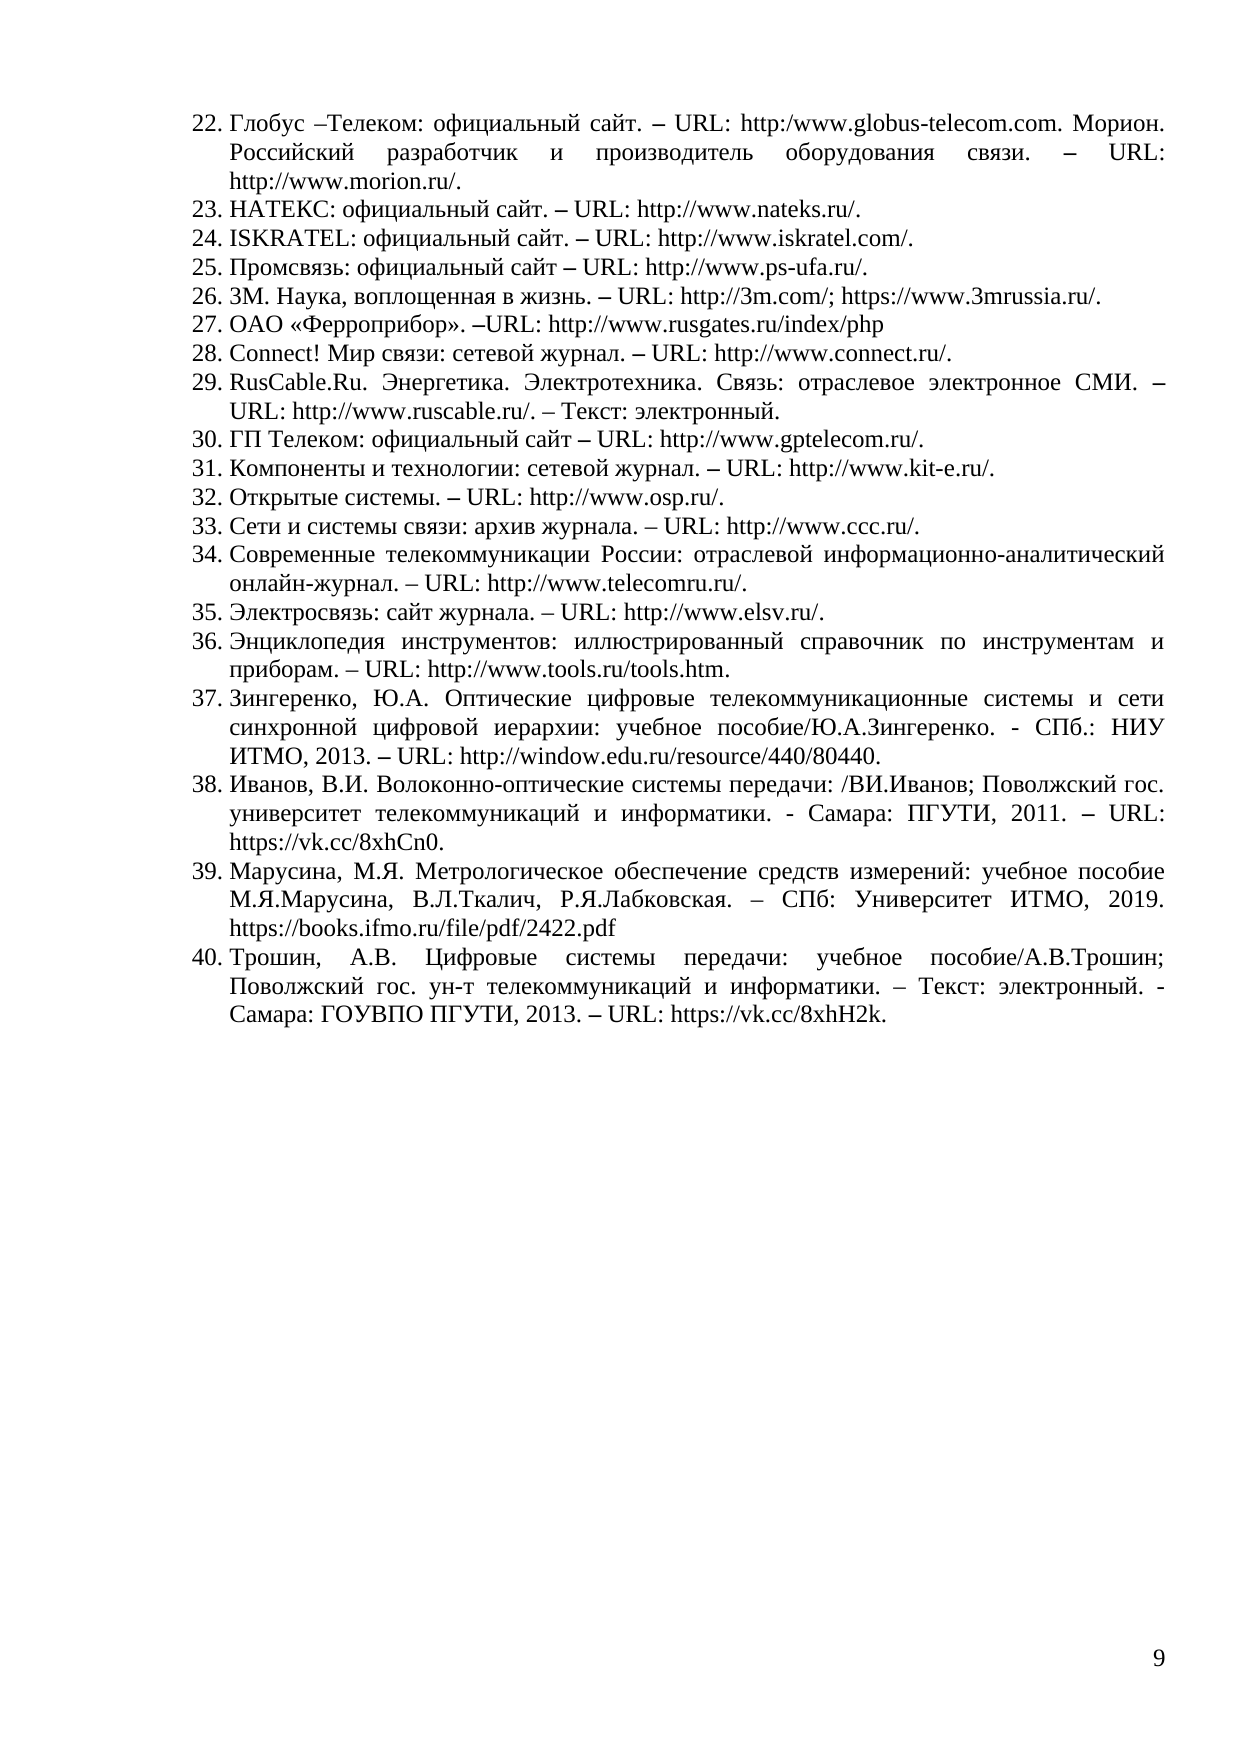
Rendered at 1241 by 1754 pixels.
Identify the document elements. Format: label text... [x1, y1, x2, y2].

list Connect! Мир связи: сетевой журнал. – URL: http://www.connect.ru/. [192, 338, 1165, 367]
list ГП Телеком: официальный сайт – URL: http://www.gptelecom.ru/. [192, 424, 1165, 453]
list НАТЕКС: официальный сайт. – URL: http://www.nateks.ru/. [192, 194, 1165, 223]
list Глобус –Телеком: официальный сайт. – URL: http:/www.globus-telecom.com. Морион. Российский разработчик и производитель оборудования связи. – URL: http://www.morion.ru/. [192, 108, 1165, 194]
list Открытые системы. – URL: http://www.osp.ru/. [192, 482, 1165, 511]
list Сети и системы связи: архив журнала. – URL: http://www.ccc.ru/. [192, 511, 1165, 539]
list Зингеренко, Ю.А. Оптические цифровые телекоммуникационные системы и сети синхронной цифровой иерархии: учебное пособие/Ю.А.Зингеренко. - СПб.: НИУ ИТМО, 2013. – URL: http://window.edu.ru/resource/440/80440. [192, 683, 1165, 769]
list Компоненты и технологии: сетевой журнал. – URL: http://www.kit-e.ru/. [192, 453, 1165, 482]
list Трошин, А.В. Цифровые системы передачи: учебное пособие/А.В.Трошин; Поволжский гос. ун-т телекоммуникаций и информатики. – Текст: электронный. - Самара: ГОУВПО ПГУТИ, 2013. – URL: https://vk.cc/8xhH2k. [192, 942, 1165, 1028]
list Иванов, В.И. Волоконно-оптические системы передачи: /ВИ.Иванов; Поволжский гос. университет телекоммуникаций и информатики. - Самара: ПГУТИ, 2011. – URL: https://vk.cc/8xhCn0. [192, 769, 1165, 856]
list ОАО «Ферроприбор». –URL: http://www.rusgates.ru/index/php [192, 309, 1165, 338]
list Промсвязь: официальный сайт – URL: http://www.ps-ufa.ru/. [192, 252, 1165, 281]
list Энциклопедия инструментов: иллюстрированный справочник по инструментам и приборам. – URL: http://www.tools.ru/tools.htm. [192, 626, 1165, 683]
list Современные телекоммуникации России: отраслевой информационно-аналитический онлайн-журнал. – URL: http://www.telecomru.ru/. [192, 539, 1165, 597]
list RusCable.Ru. Энергетика. Электротехника. Связь: отраслевое электронное СМИ. – URL: http://www.ruscable.ru/. – Текст: электронный. [192, 367, 1165, 424]
list Марусина, М.Я. Метрологическое обеспечение средств измерений: учебное пособие М.Я.Марусина, В.Л.Ткалич, Р.Я.Лабковская. – СПб: Университет ИТМО, 2019. https://books.ifmo.ru/file/pdf/2422.pdf [192, 856, 1165, 942]
list 3M. Наука, воплощенная в жизнь. – URL: http://3m.com/; https://www.3mrussia.ru/. [192, 281, 1165, 309]
list ISKRATEL: официальный сайт. – URL: http://www.iskratel.com/. [192, 223, 1165, 252]
list Электросвязь: сайт журнала. – URL: http://www.elsv.ru/. [192, 597, 1165, 626]
